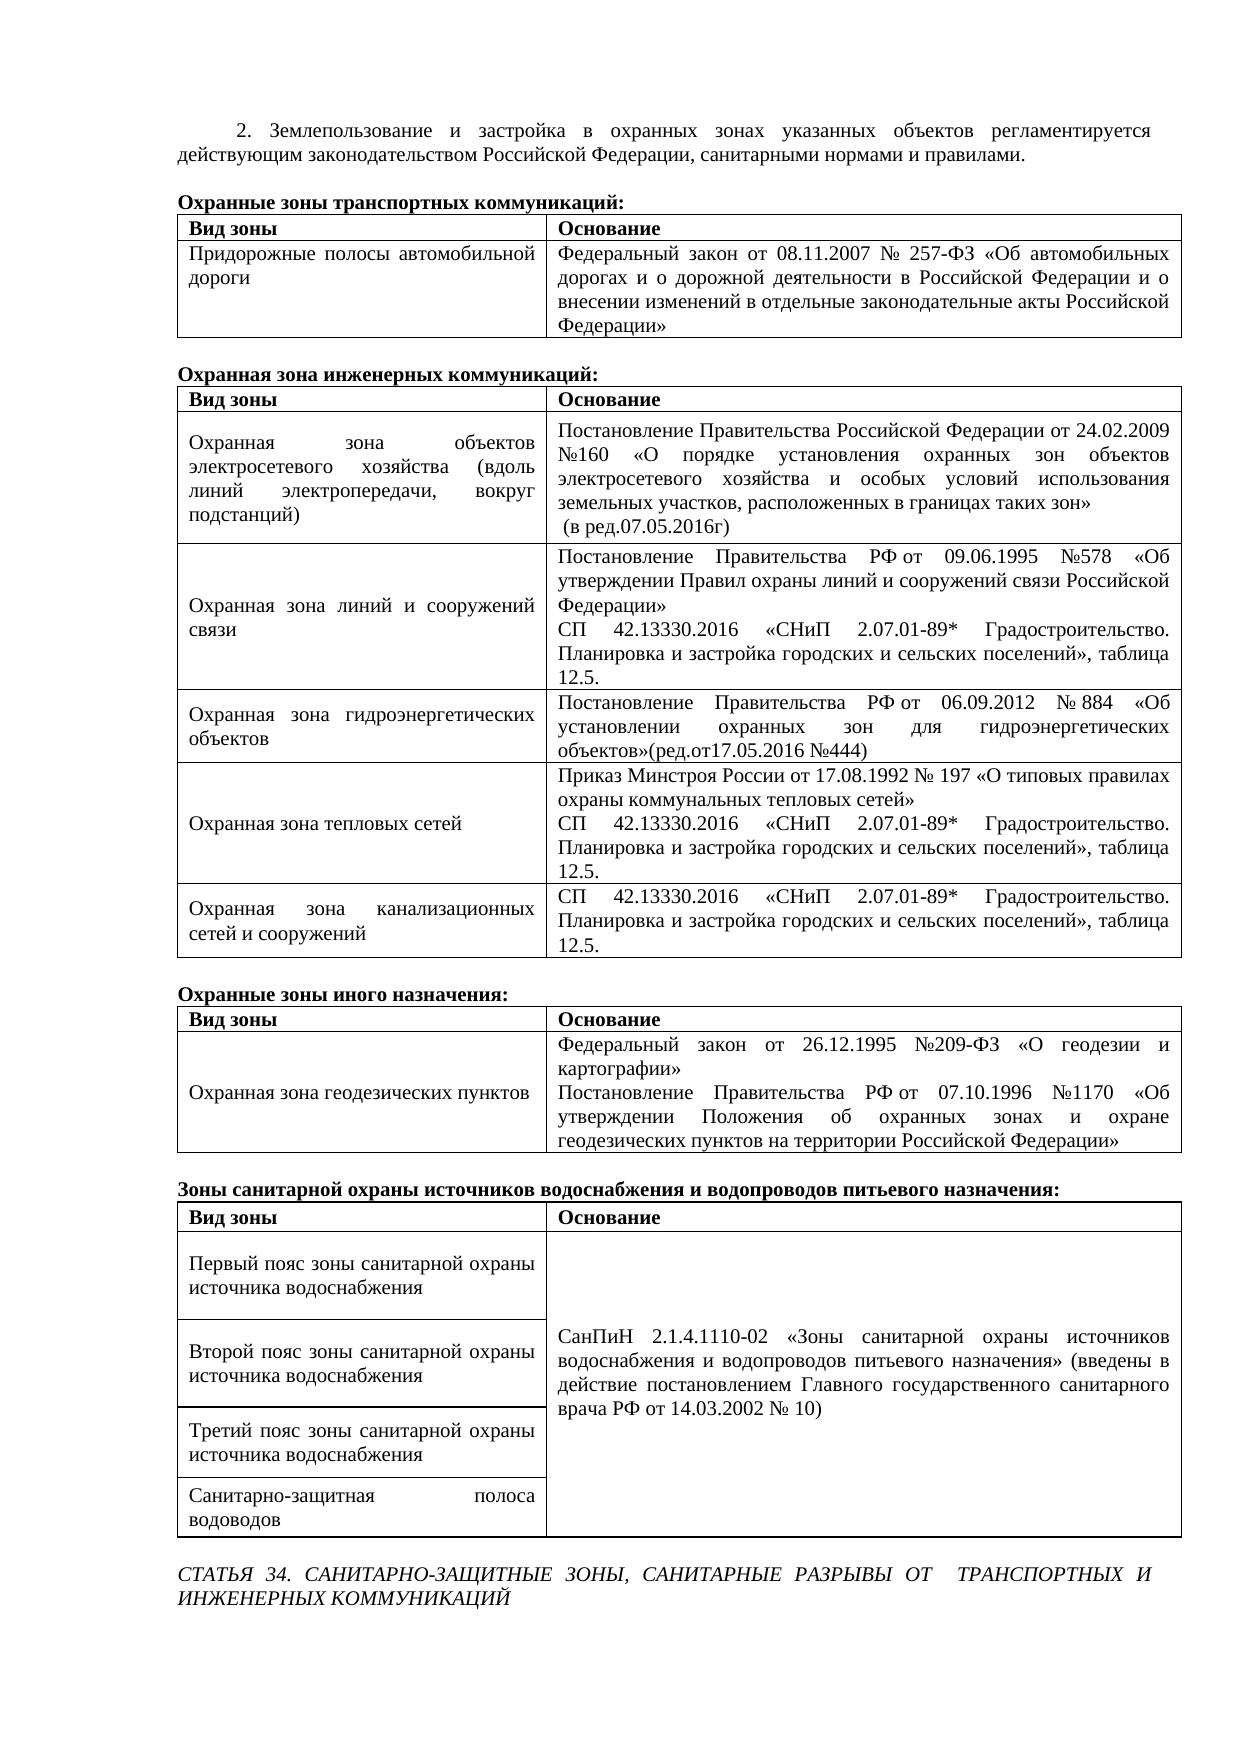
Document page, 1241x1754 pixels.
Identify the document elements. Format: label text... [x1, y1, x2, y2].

table_cell Охранная зона тепловых сетей [178, 763, 546, 883]
table_cell Санитарно-защитная полоса водоводов [178, 1478, 546, 1536]
table_cell Постановление Правительства РФ от 09.06.1995 №578 «Об утверждении Правил охраны линий и сооружений связи Российской Федерации» СП 42.13330.2016 «СНиП 2.07.01-89* Градостроительство. Планировка и застройка городских и сельских поселений», таблица 12.5. [547, 544, 1181, 689]
table_header Вид зоны [178, 215, 546, 239]
table_header Вид зоны [178, 387, 546, 411]
table_cell Охранная зона линий и сооружений связи [178, 544, 546, 689]
table_cell СП 42.13330.2016 «СНиП 2.07.01-89* Градостроительство. Планировка и застройка городских и сельских поселений», таблица 12.5. [547, 884, 1181, 957]
table_cell Постановление Правительства РФ от 06.09.2012 № 884 «Об установлении охранных зон для гидроэнергетических объектов»(ред.от17.05.2016 №444) [547, 690, 1181, 762]
text СТАТЬЯ 34. САНИТАРНО-ЗАЩИТНЫЕ ЗОНЫ, санитарные разрывы от транспортных и инженерных коммуникаций [177, 1562, 1152, 1610]
table_cell СанПиН 2.1.4.1110-02 «Зоны санитарной охраны источников водоснабжения и водопроводов питьевого назначения» (введены в действие постановлением Главного государственного санитарного врача РФ от 14.03.2002 № 10) [547, 1232, 1181, 1536]
table_cell Первый пояс зоны санитарной охраны источника водоснабжения [178, 1232, 546, 1319]
table_cell Приказ Минстроя России от 17.08.1992 № 197 «О типовых правилах охраны коммунальных тепловых сетей» СП 42.13330.2016 «СНиП 2.07.01-89* Градостроительство. Планировка и застройка городских и сельских поселений», таблица 12.5. [547, 763, 1181, 883]
table_header Основание [547, 1203, 1181, 1231]
table_cell Придорожные полосы автомобильной дороги [178, 241, 546, 337]
text Охранная зона инженерных коммуникаций: [177, 362, 1152, 386]
table_header Вид зоны [178, 1007, 546, 1031]
table_header Вид зоны [178, 1203, 546, 1231]
table_cell Второй пояс зоны санитарной охраны источника водоснабжения [178, 1320, 546, 1406]
table_cell Федеральный закон от 26.12.1995 №209-ФЗ «О геодезии и картографии» Постановление Правительства РФ от 07.10.1996 №1170 «Об утверждении Положения об охранных зонах и охране геодезических пунктов на территории Российской Федерации» [547, 1032, 1181, 1152]
table_cell Постановление Правительства Российской Федерации от 24.02.2009 №160 «О порядке установления охранных зон объектов электросетевого хозяйства и особых условий использования земельных участков, расположенных в границах таких зон» (в ред.07.05.2016г) [547, 412, 1181, 543]
table_cell Охранная зона объектов электросетевого хозяйства (вдоль линий электропередачи, вокруг подстанций) [178, 412, 546, 543]
table_header Основание [547, 387, 1181, 411]
table_header Основание [547, 1007, 1181, 1031]
table_cell Федеральный закон от 08.11.2007 № 257-ФЗ «Об автомобильных дорогах и о дорожной деятельности в Российской Федерации и о внесении изменений в отдельные законодательные акты Российской Федерации» [547, 241, 1181, 337]
text Зоны санитарной охраны источников водоснабжения и водопроводов питьевого назначения: [177, 1177, 1152, 1201]
table_cell Охранная зона гидроэнергетических объектов [178, 690, 546, 762]
text Охранные зоны иного назначения: [177, 982, 1152, 1006]
table_cell Охранная зона канализационных сетей и сооружений [178, 884, 546, 957]
table_cell Третий пояс зоны санитарной охраны источника водоснабжения [178, 1408, 546, 1477]
table_header Основание [547, 215, 1181, 239]
table_cell Охранная зона геодезических пунктов [178, 1032, 546, 1152]
text 2. Землепользование и застройка в охранных зонах указанных объектов регламентируется действующим законодательством Российской Федерации, санитарными нормами и правилами. [177, 118, 1152, 166]
text Охранные зоны транспортных коммуникаций: [177, 190, 1152, 214]
